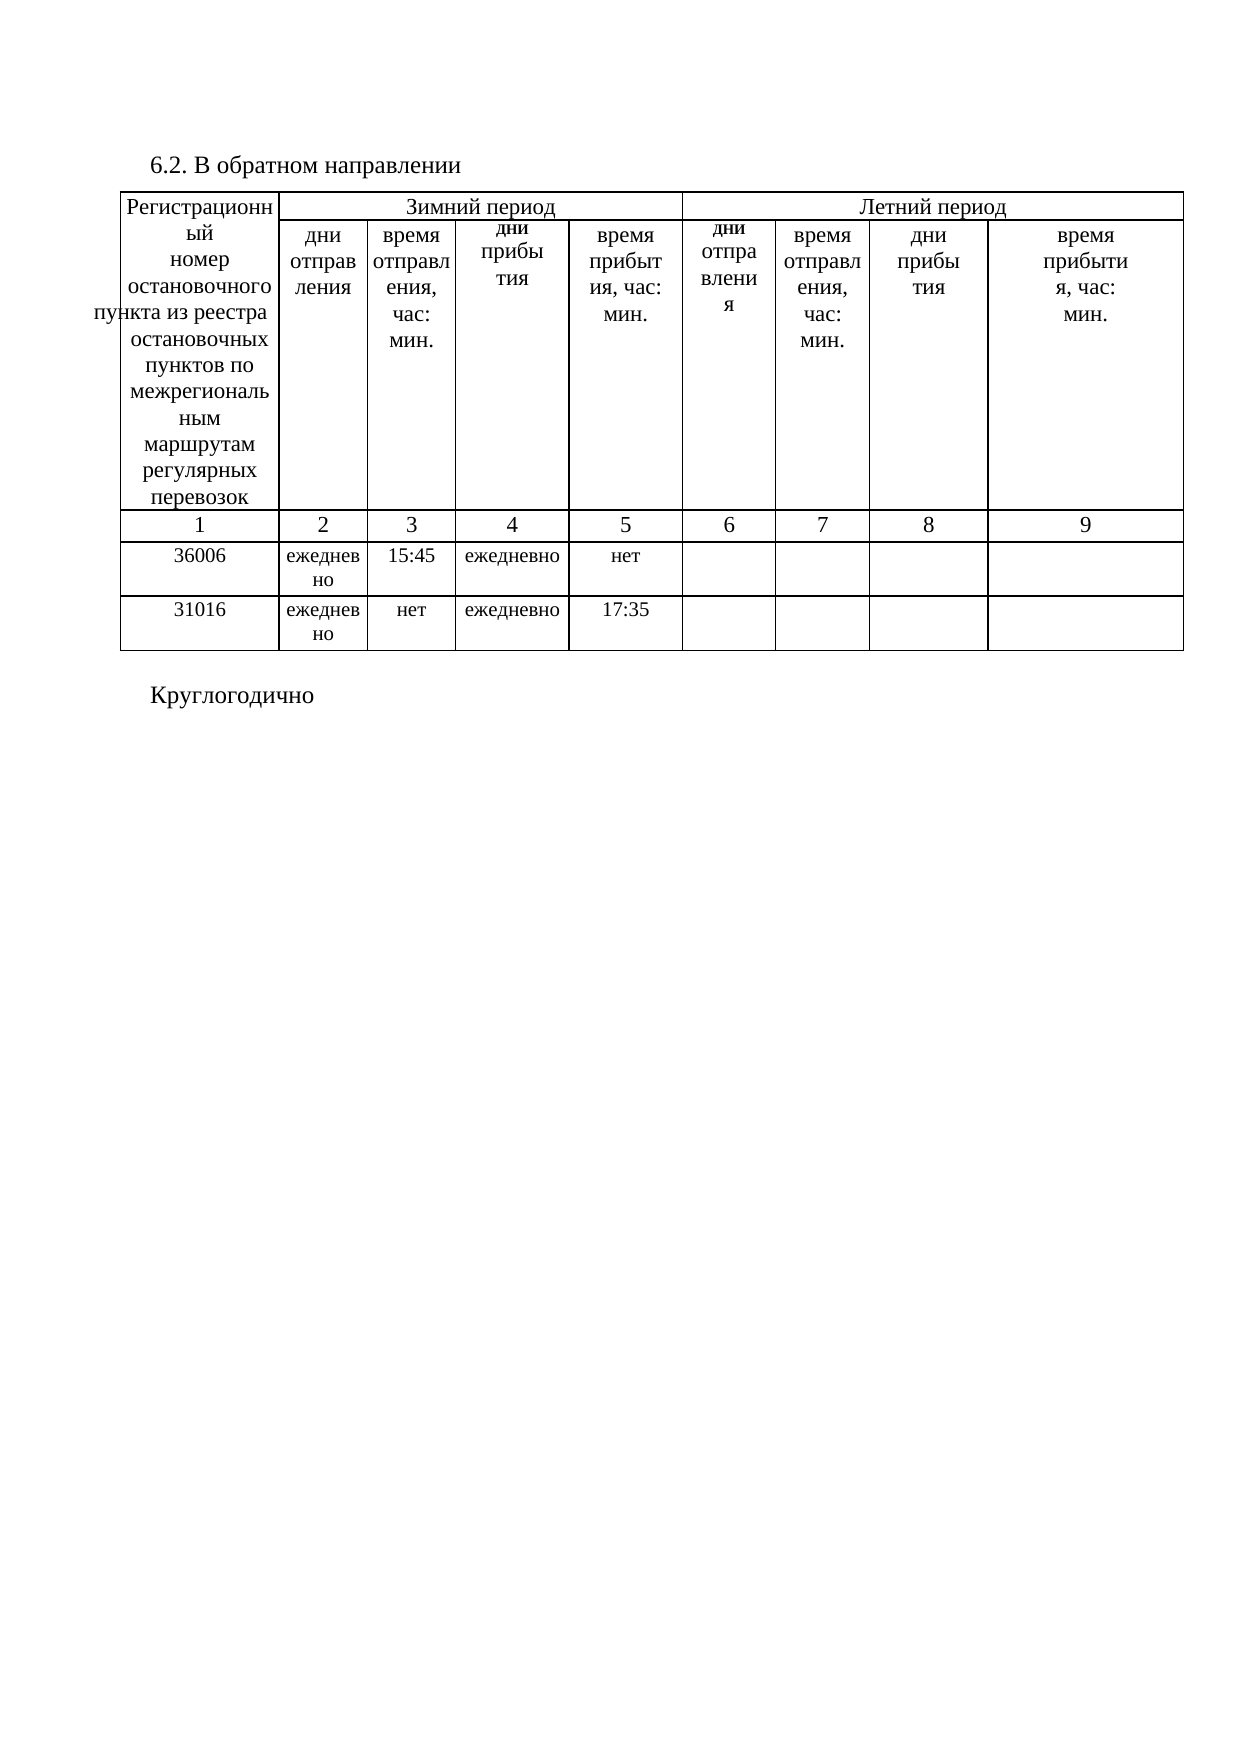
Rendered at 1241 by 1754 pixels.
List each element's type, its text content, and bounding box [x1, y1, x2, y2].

table_cell 2 [280, 511, 367, 541]
table_cell 7 [776, 511, 869, 541]
table_cell 5 [570, 511, 682, 541]
table_cell 6 [683, 511, 775, 541]
table_cell 4 [456, 511, 568, 541]
table_cell 15:45 [368, 543, 455, 595]
table_cell ДНИ отпра влени я [683, 221, 775, 509]
table_cell [870, 543, 987, 595]
table_cell 17:35 [570, 597, 682, 650]
table_cell время прибыт ия, час: мин. [570, 221, 682, 509]
table_cell [870, 597, 987, 650]
table_cell 3 [368, 511, 455, 541]
text 6.2. В обратном направлении [150, 150, 1090, 179]
table_cell время отправл ения, час: мин. [368, 221, 455, 509]
table_cell 36006 [121, 543, 278, 595]
table_cell ежедневно [456, 597, 568, 650]
table_cell ежедневно [280, 597, 367, 650]
table_cell время прибыти я, час: мин. [989, 221, 1183, 509]
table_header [121, 193, 278, 509]
table_cell 9 [989, 511, 1183, 541]
table_cell [989, 597, 1183, 650]
table_cell 8 [870, 511, 987, 541]
table_cell ежедневно [456, 543, 568, 595]
table_cell время отправл ения, час: мин. [776, 221, 869, 509]
table_header Летний период [683, 193, 1183, 219]
table_cell [989, 543, 1183, 595]
table_cell ежедневно [280, 543, 367, 595]
table_cell [776, 543, 869, 595]
table_cell [683, 597, 775, 650]
table_cell нет [570, 543, 682, 595]
table_cell ДНИ прибы тия [456, 221, 568, 509]
table_cell нет [368, 597, 455, 650]
table_cell дни прибы тия [870, 221, 987, 509]
table_cell 31016 [121, 597, 278, 650]
table_cell 1 [121, 511, 278, 541]
table_cell дни отправ ления [280, 221, 367, 509]
table_cell [683, 543, 775, 595]
table_cell [776, 597, 869, 650]
text Круглогодично [150, 680, 1090, 709]
table_header Зимний период [280, 193, 682, 219]
